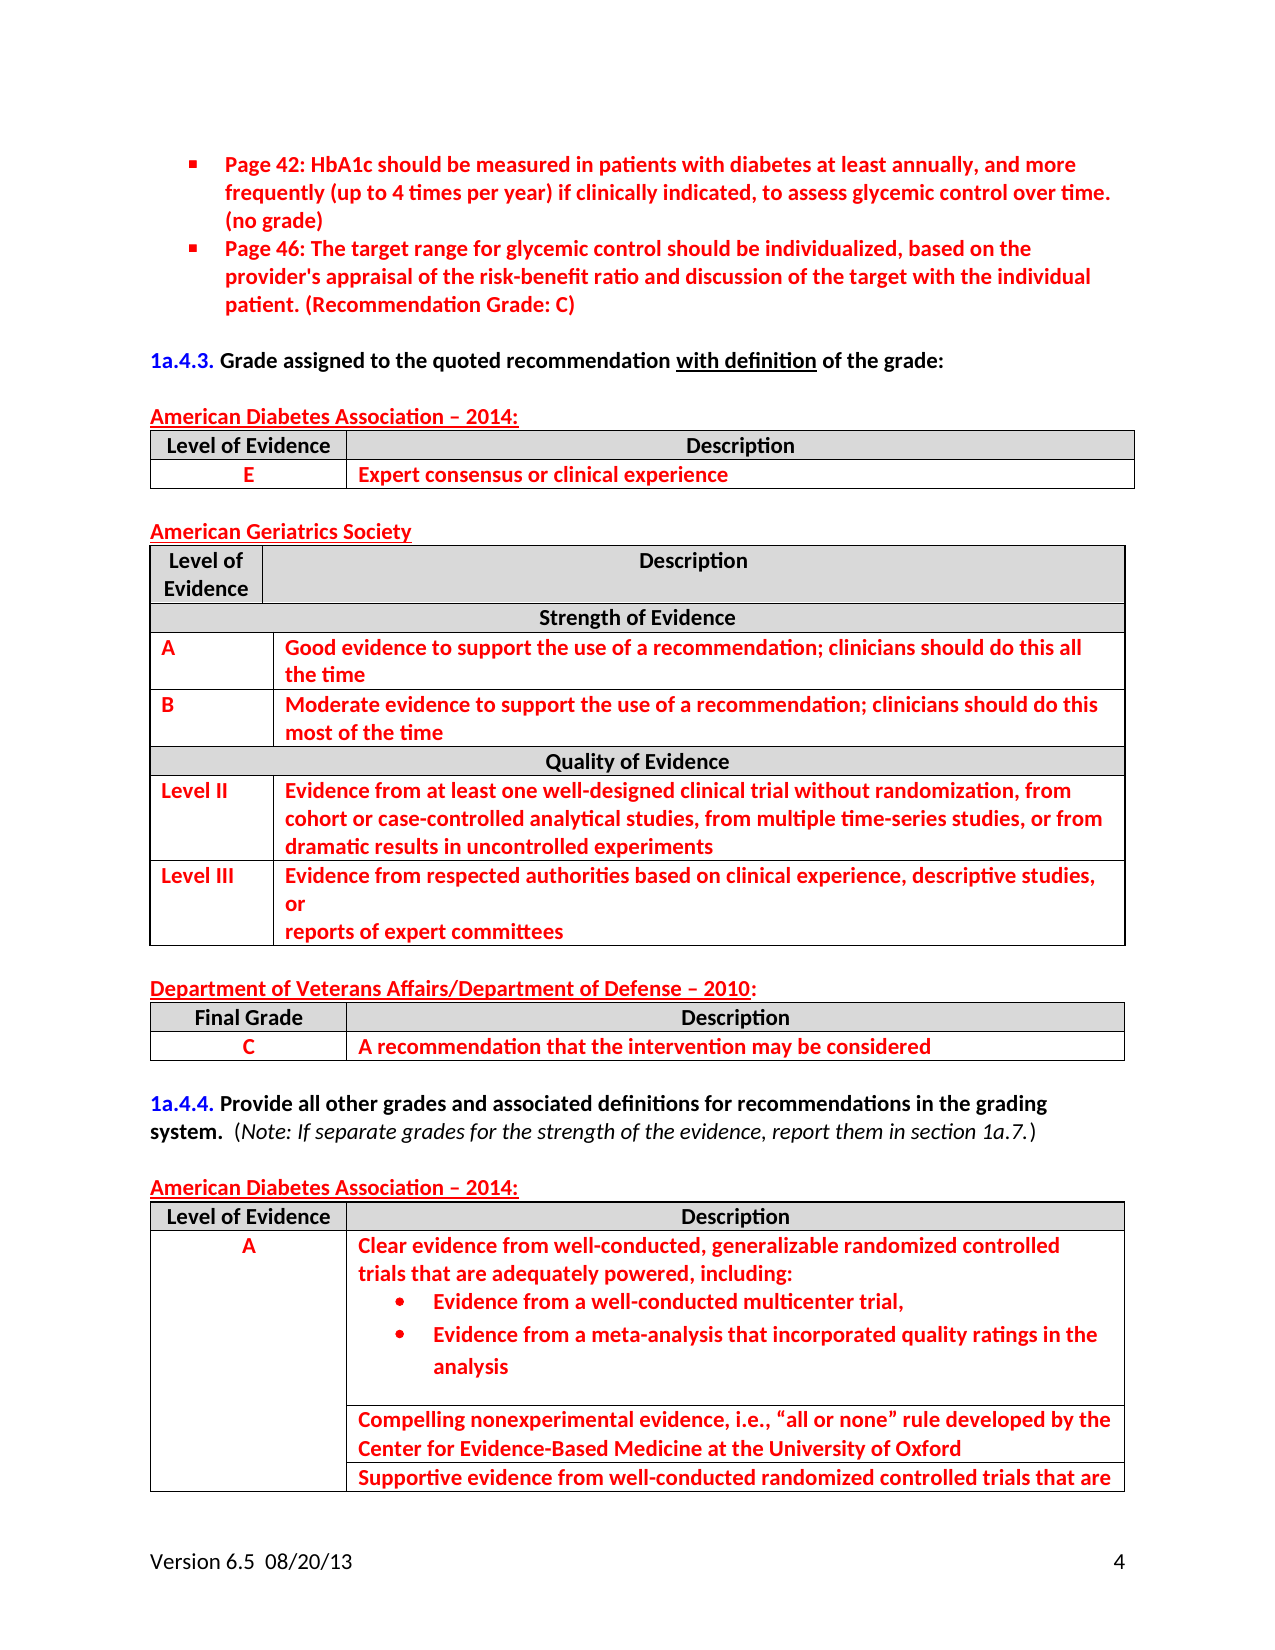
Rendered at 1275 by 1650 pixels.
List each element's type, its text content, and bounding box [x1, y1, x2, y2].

table_cell B [151, 690, 273, 746]
text 1a.4.4. Provide all other grades and associated definitions for recommendations in the grading system. (Note: If separate grades for the strength of the evidence, report them in section 1a.7.) [150, 1089, 1125, 1145]
table_header Level of Evidence [151, 431, 346, 459]
text Department of Veterans Affairs/Department of Defense – 2010: [150, 974, 1125, 1002]
table_cell Expert consensus or clinical experience [347, 460, 1134, 488]
table_cell Level III [151, 861, 273, 945]
table_header Description [347, 1003, 1124, 1031]
table_cell Level II [151, 776, 273, 860]
table_header Level of Evidence [151, 546, 262, 602]
text American Diabetes Association – 2014: [150, 1173, 1125, 1201]
table_header Description [263, 546, 1124, 602]
list Page 46: The target range for glycemic control should be individualized, based on the provider's appraisal of the risk-benefit ratio and discussion of the target with the individual patient. (Recommendation Grade: C) [187, 234, 1125, 318]
table_cell Evidence from at least one well-designed clinical trial without randomization, from cohort or case-controlled analytical studies, from multiple time-series studies, or from dramatic results in uncontrolled experiments [274, 776, 1124, 860]
table_cell Good evidence to support the use of a recommendation; clinicians should do this all the time [274, 633, 1124, 689]
text American Diabetes Association – 2014: [150, 402, 1125, 430]
table_cell A [151, 1231, 346, 1491]
table_cell C [151, 1032, 346, 1060]
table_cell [347, 1463, 1124, 1491]
table_cell A [151, 633, 273, 689]
list Page 42: HbA1c should be measured in patients with diabetes at least annually, and more frequently (up to 4 times per year) if clinically indicated, to assess glycemic control over time. (no grade) [187, 150, 1125, 234]
table_header Level of Evidence [151, 1203, 346, 1230]
table_header Final Grade [151, 1003, 346, 1031]
table_header Description [347, 1203, 1124, 1230]
text 1a.4.3. Grade assigned to the quoted recommendation with definition of the grade: [150, 346, 1125, 374]
table_cell Strength of Evidence [151, 604, 1124, 632]
table_cell Quality of Evidence [151, 747, 1124, 775]
table_cell Moderate evidence to support the use of a recommendation; clinicians should do this most of the time [274, 690, 1124, 746]
text American Geriatrics Society [150, 517, 1125, 545]
table_header Description [347, 431, 1134, 459]
table_cell A recommendation that the intervention may be considered [347, 1032, 1124, 1060]
table_cell Clear evidence from well-conducted, generalizable randomized controlled trials that are adequately powered, including: Evidence from a well-conducted multicenter trial, Evidence from a meta-analysis that incorporated quality ratings in the analysis [347, 1231, 1124, 1404]
table_cell Compelling nonexperimental evidence, i.e., “all or none” rule developed by the Center for Evidence-Based Medicine at the University of Oxford [347, 1406, 1124, 1462]
table_cell E [151, 460, 346, 488]
table_cell Evidence from respected authorities based on clinical experience, descriptive studies, or reports of expert committees [274, 861, 1124, 945]
